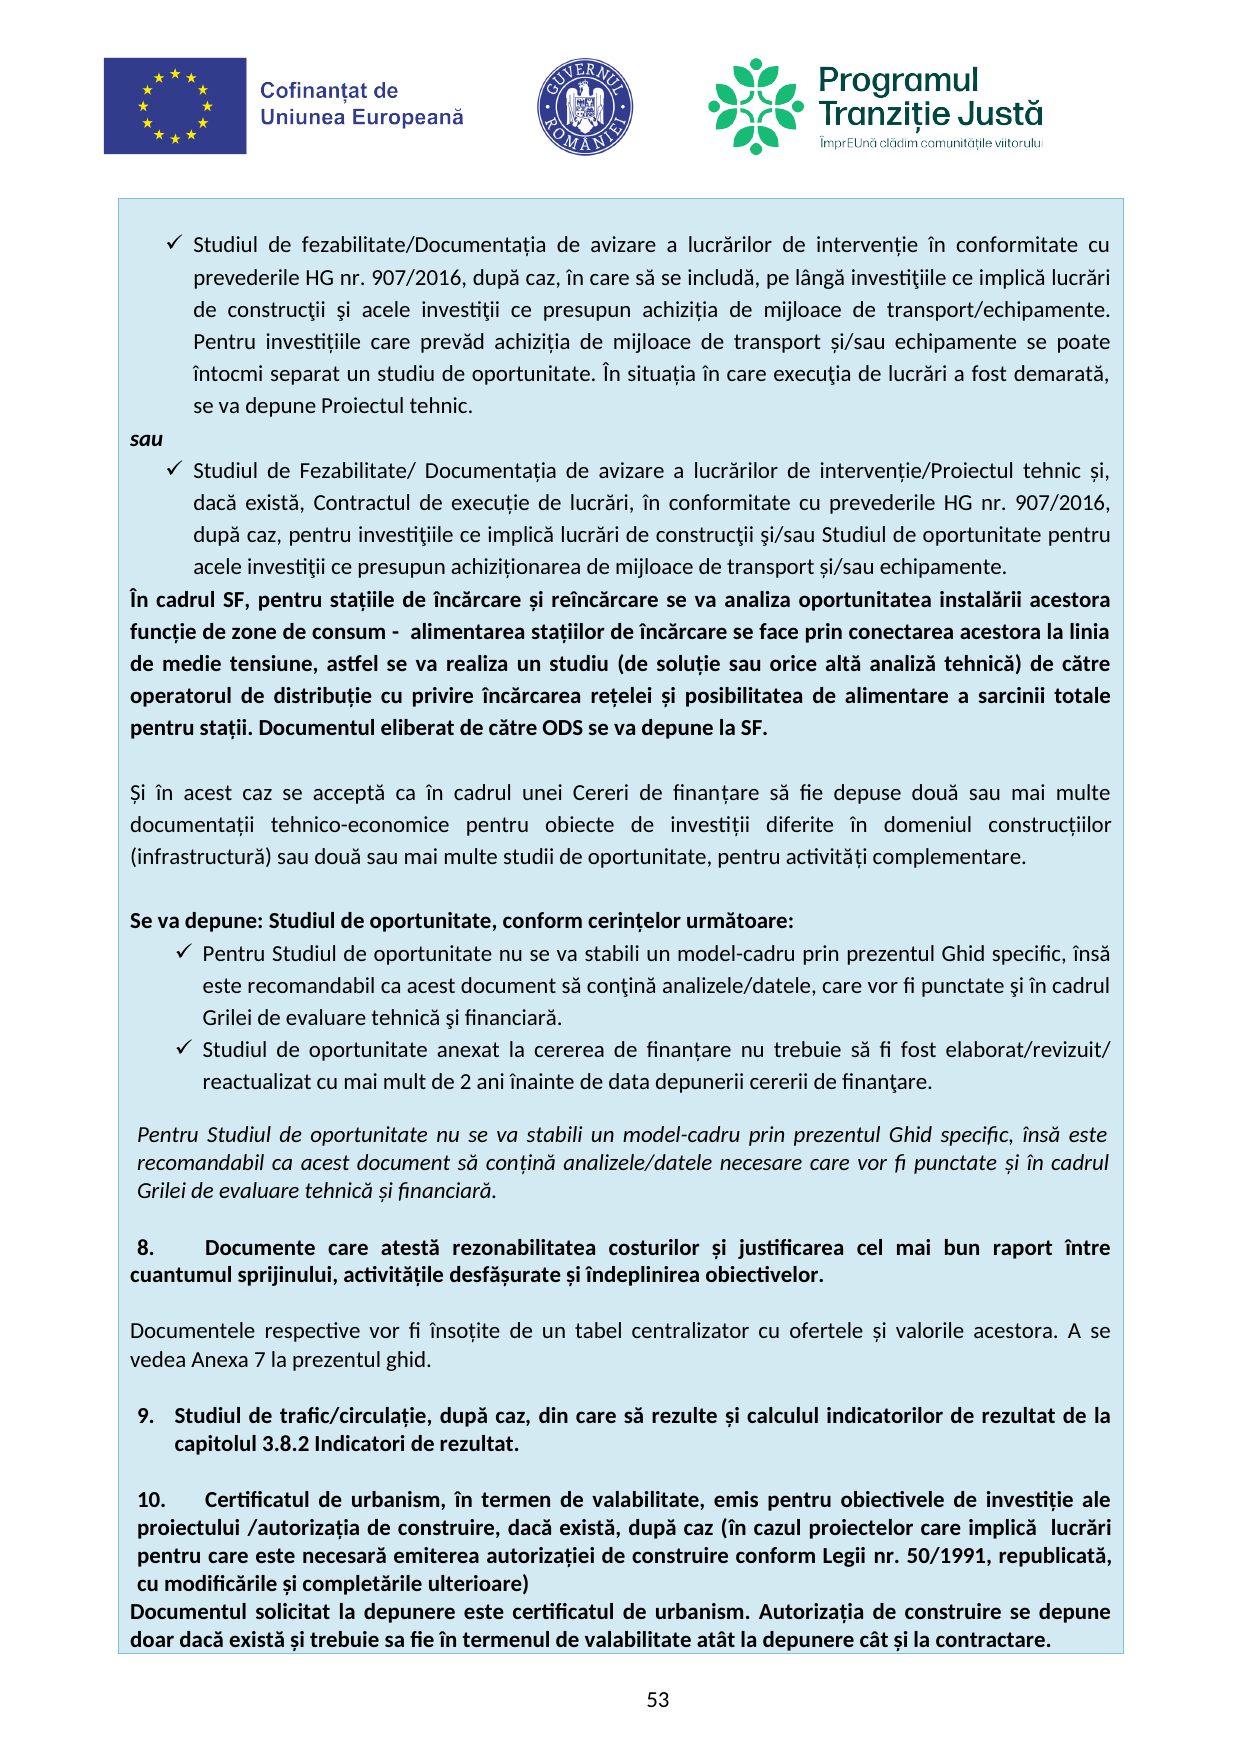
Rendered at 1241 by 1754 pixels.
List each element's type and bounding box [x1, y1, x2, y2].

table_cell [119, 199, 1123, 1653]
